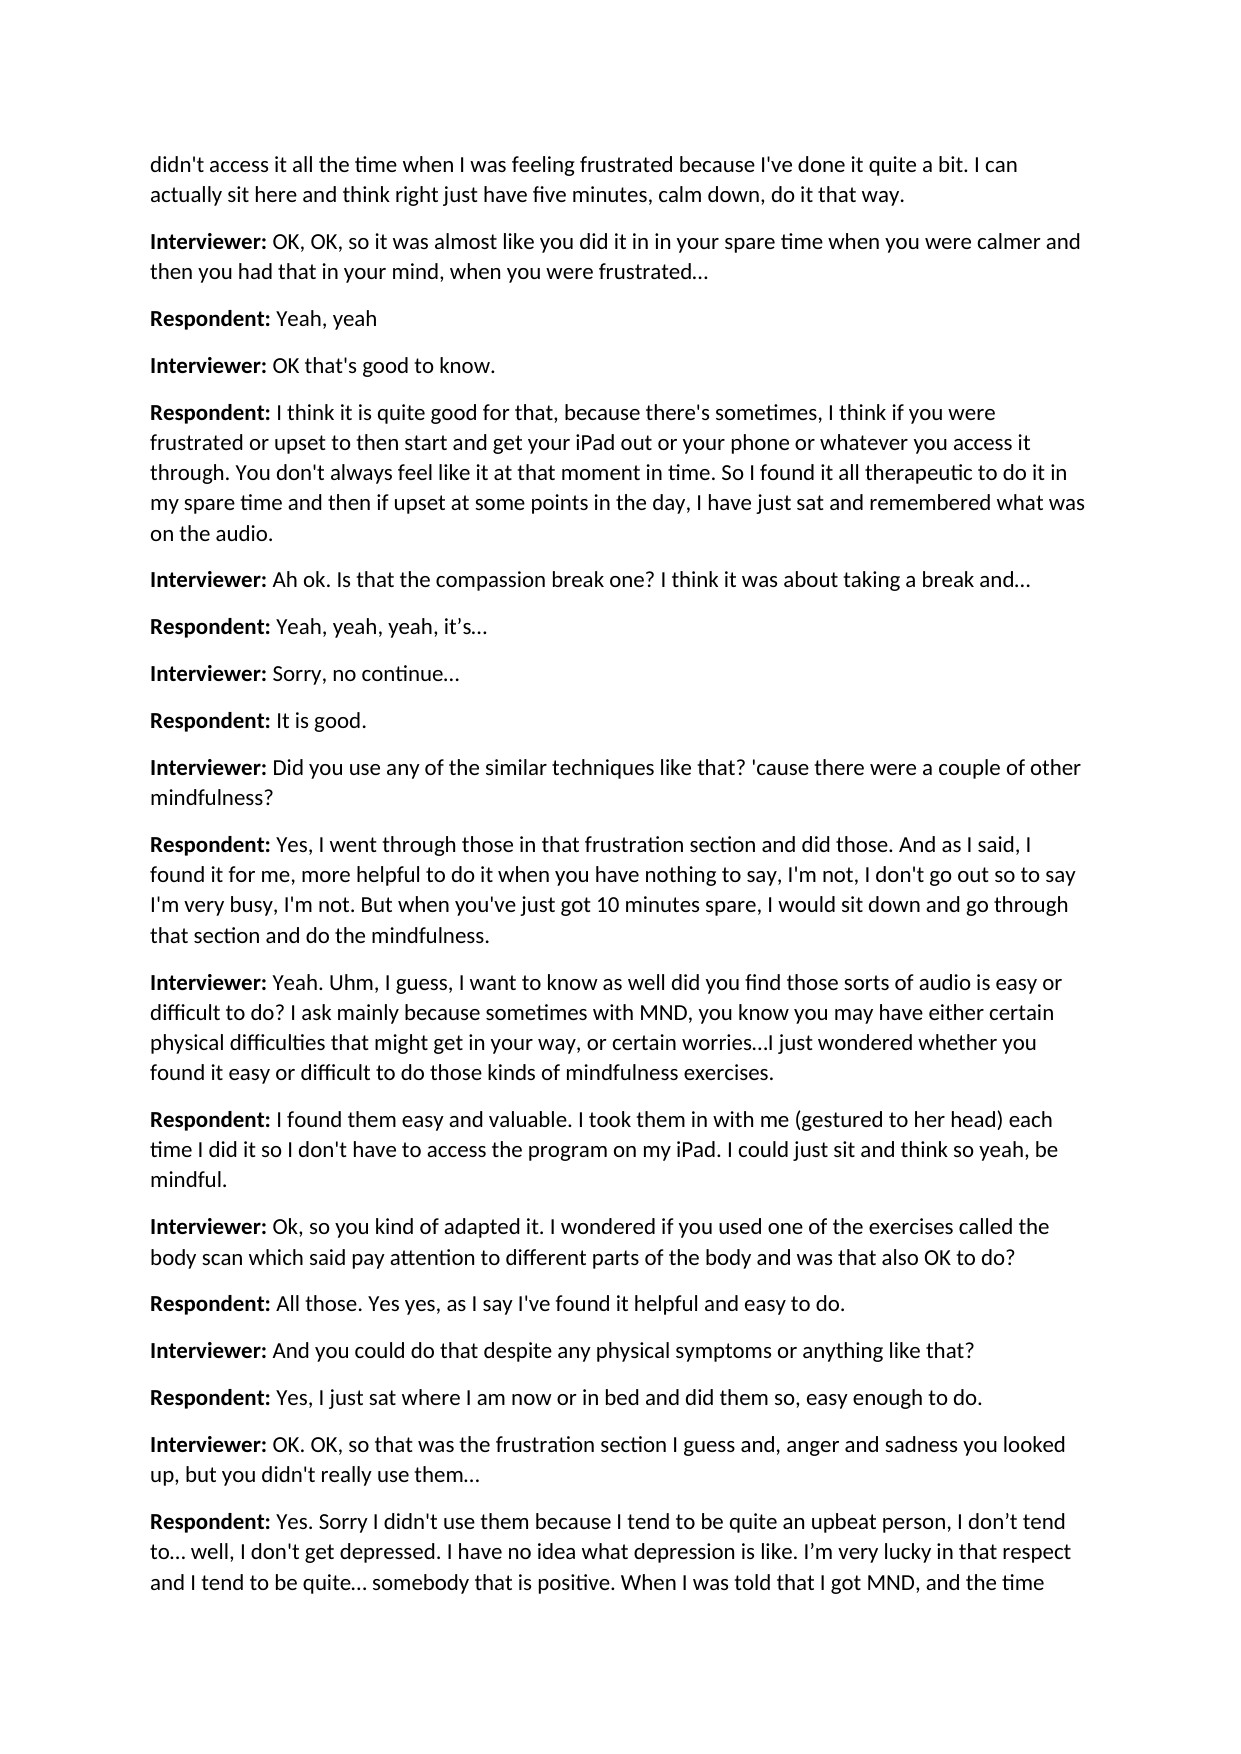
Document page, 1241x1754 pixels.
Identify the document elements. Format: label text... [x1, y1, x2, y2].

text Interviewer: OK. OK, so that was the frustration section I guess and, anger and sadness you looked up, but you didn't really use them… [150, 1430, 1090, 1488]
text Interviewer: Ok, so you kind of adapted it. I wondered if you used one of the exercises called the body scan which said pay attention to different parts of the body and was that also OK to do? [150, 1212, 1090, 1271]
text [150, 150, 1090, 208]
text Respondent: Yes, I just sat where I am now or in bed and did them so, easy enough to do. [150, 1383, 1090, 1411]
text Interviewer: Ah ok. Is that the compassion break one? I think it was about taking a break and… [150, 566, 1090, 594]
text Interviewer: Sorry, no continue… [150, 659, 1090, 687]
text Respondent: I found them easy and valuable. I took them in with me (gestured to her head) each time I did it so I don't have to access the program on my iPad. I could just sit and think so yeah, be mindful. [150, 1105, 1090, 1194]
text Respondent: Yeah, yeah, yeah, it’s… [150, 612, 1090, 641]
text Interviewer: OK that's good to know. [150, 351, 1090, 379]
text Respondent: It is good. [150, 706, 1090, 734]
text Interviewer: OK, OK, so it was almost like you did it in in your spare time when you were calmer and then you had that in your mind, when you were frustrated… [150, 227, 1090, 285]
text Respondent: All those. Yes yes, as I say I've found it helpful and easy to do. [150, 1289, 1090, 1318]
text Respondent: Yes, I went through those in that frustration section and did those. And as I said, I found it for me, more helpful to do it when you have nothing to say, I'm not, I don't go out so to say I'm very busy, I'm not. But when you've just got 10 minutes spare, I would sit down and go through that section and do the mindfulness. [150, 830, 1090, 949]
text Respondent: I think it is quite good for that, because there's sometimes, I think if you were frustrated or upset to then start and get your iPad out or your phone or whatever you access it through. You don't always feel like it at that moment in time. So I found it all therapeutic to do it in my spare time and then if upset at some points in the day, I have just sat and remembered what was on the audio. [150, 398, 1090, 547]
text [150, 1507, 1090, 1596]
text Interviewer: Yeah. Uhm, I guess, I want to know as well did you find those sorts of audio is easy or difficult to do? I ask mainly because sometimes with MND, you know you may have either certain physical difficulties that might get in your way, or certain worries…I just wondered whether you found it easy or difficult to do those kinds of mindfulness exercises. [150, 968, 1090, 1086]
text Interviewer: Did you use any of the similar techniques like that? 'cause there were a couple of other mindfulness? [150, 753, 1090, 811]
text Interviewer: And you could do that despite any physical symptoms or anything like that? [150, 1336, 1090, 1364]
text Respondent: Yeah, yeah [150, 304, 1090, 332]
